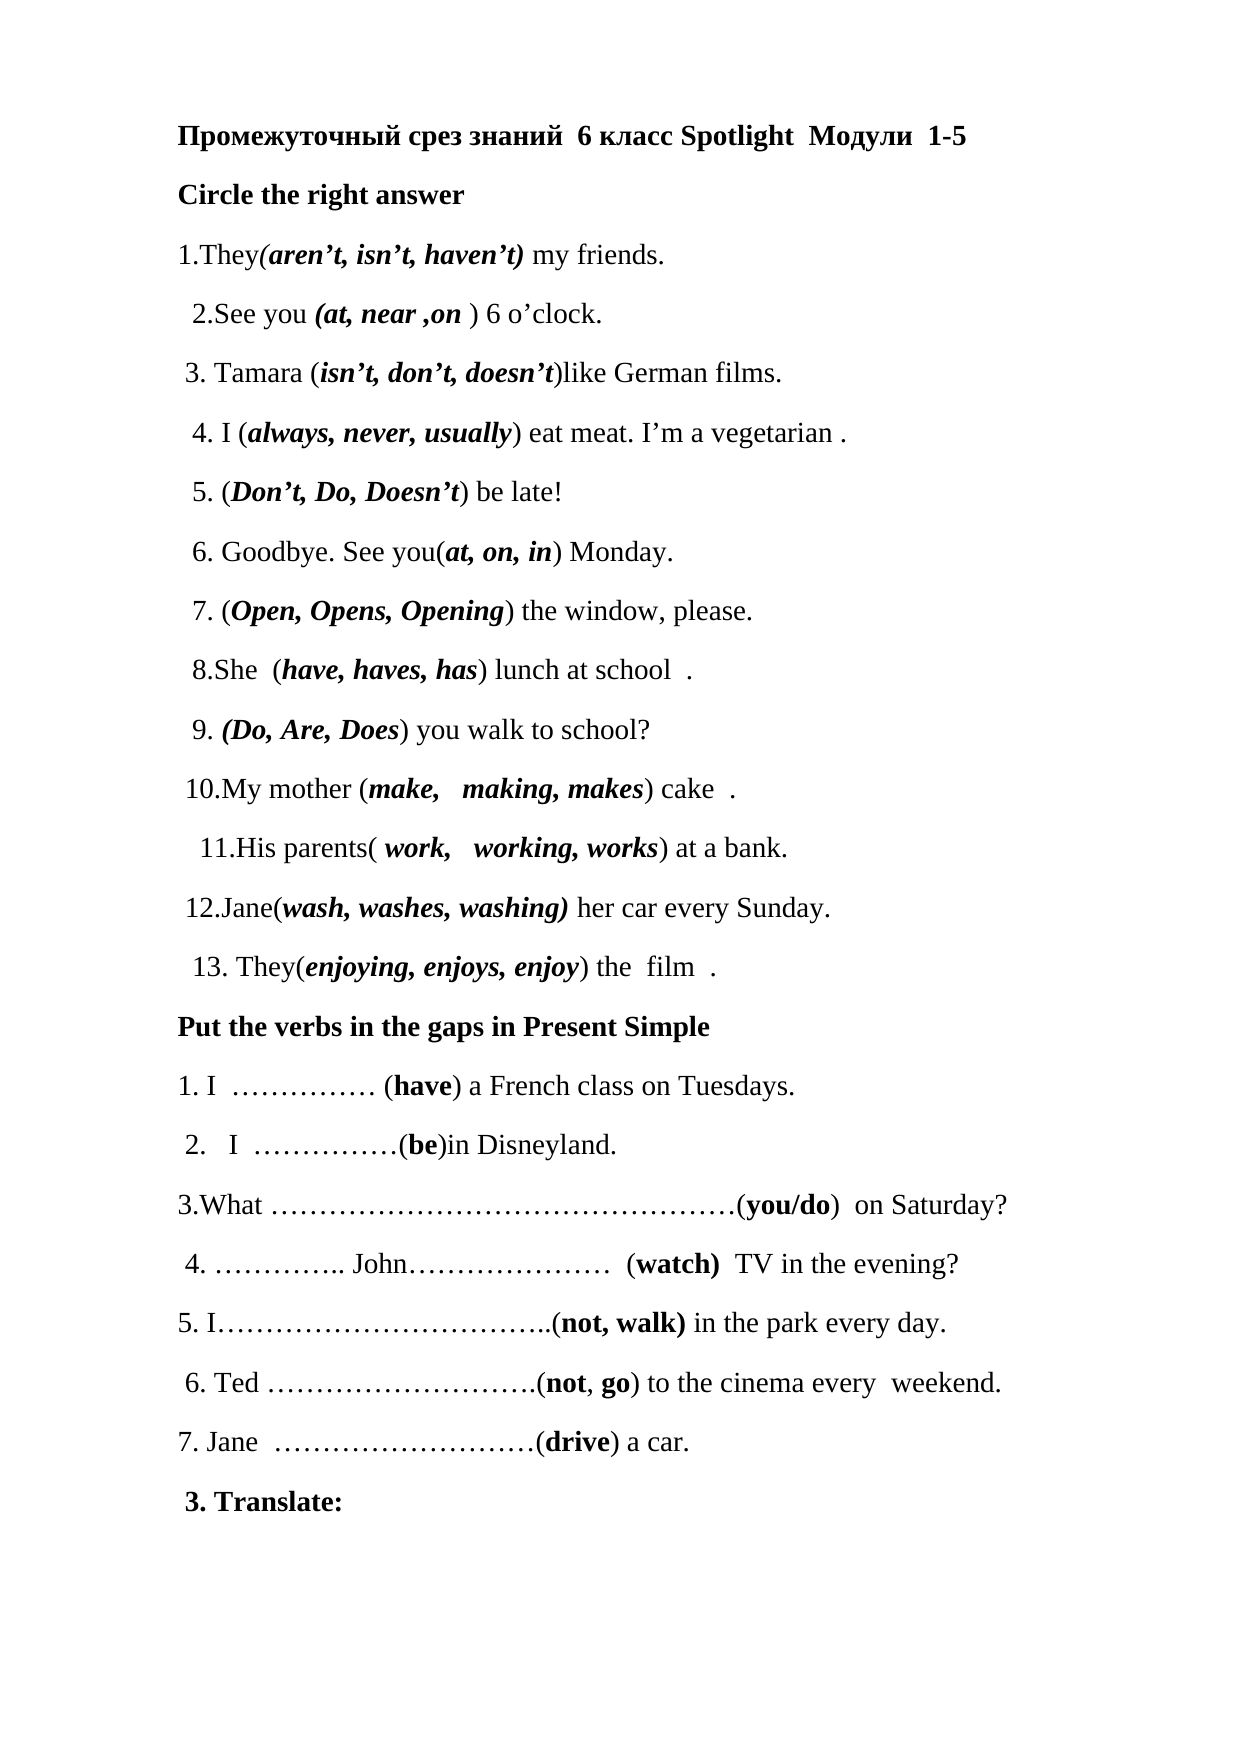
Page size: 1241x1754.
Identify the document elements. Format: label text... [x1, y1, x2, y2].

text 9. (Do, Are, Does) you walk to school? [177, 712, 1152, 745]
text 3. Translate: [177, 1484, 1152, 1517]
text 5. I……………………………..(not, walk) in the park every day. [177, 1306, 1152, 1339]
text 10.My mother (make, making, makes) cake . [177, 771, 1152, 805]
text 2. I ……………(be)in Disneyland. [177, 1127, 1152, 1161]
text 13. They(enjoying, enjoys, enjoy) the film . [177, 949, 1152, 983]
text Put the verbs in the gaps in Present Simple [177, 1009, 1152, 1042]
text 6. Goodbye. See you(at, on, in) Monday. [177, 534, 1152, 567]
text 4. ………….. John………………… (watch) TV in the evening? [177, 1246, 1152, 1280]
text 8.She (have, haves, has) lunch at school . [177, 652, 1152, 686]
text Сircle the right answer [177, 177, 1152, 211]
text 7. (Open, Opens, Opening) the window, please. [177, 593, 1152, 627]
text 6. Ted ……………………….(not, go) to the cinema every weekend. [177, 1365, 1152, 1398]
text Промежуточный срез знаний 6 класс Spotlight Модули 1-5 [177, 118, 1152, 152]
text 4. I (always, never, usually) eat meat. I’m a vegetarian . [177, 415, 1152, 448]
text 3. Tamara (isn’t, don’t, doesn’t)like German films. [177, 356, 1152, 389]
text 5. (Don’t, Do, Doesn’t) be late! [177, 474, 1152, 508]
text 3.What …………………………………………(you/do) on Saturday? [177, 1187, 1152, 1220]
text 2.See you (at, near ,on ) 6 o’clock. [177, 296, 1152, 330]
text 7. Jane ………………………(drive) a car. [177, 1424, 1152, 1458]
text 1.They(aren’t, isn’t, haven’t) my friends. [177, 237, 1152, 270]
text 1. I …………… (have) a French class on Tuesdays. [177, 1068, 1152, 1102]
text 11.His parents( work, working, works) at a bank. [177, 831, 1152, 864]
text 12.Jane(wash, washes, washing) her car every Sunday. [177, 890, 1152, 923]
